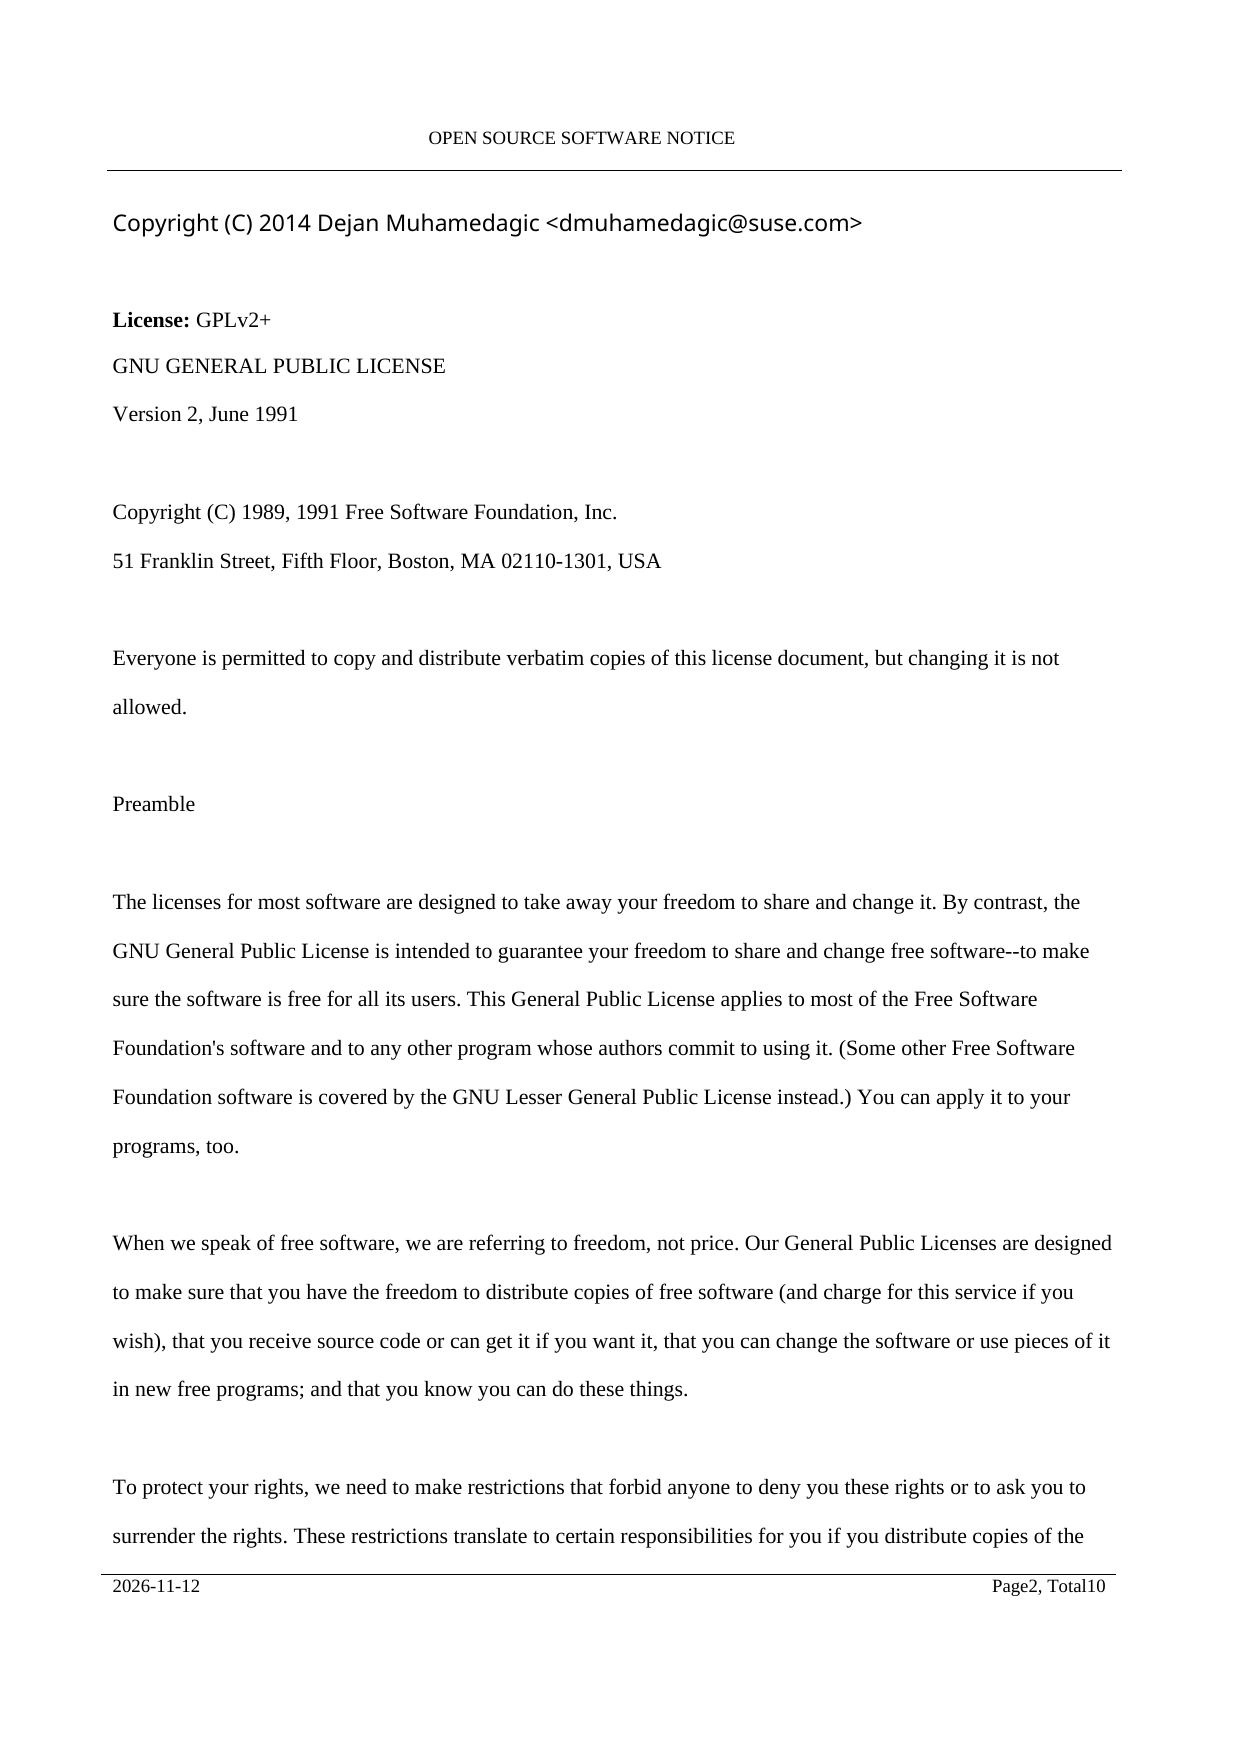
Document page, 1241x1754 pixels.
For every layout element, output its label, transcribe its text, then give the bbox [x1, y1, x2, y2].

text License: GPLv2+ [112, 304, 1128, 336]
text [112, 349, 1128, 1551]
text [112, 206, 1128, 288]
